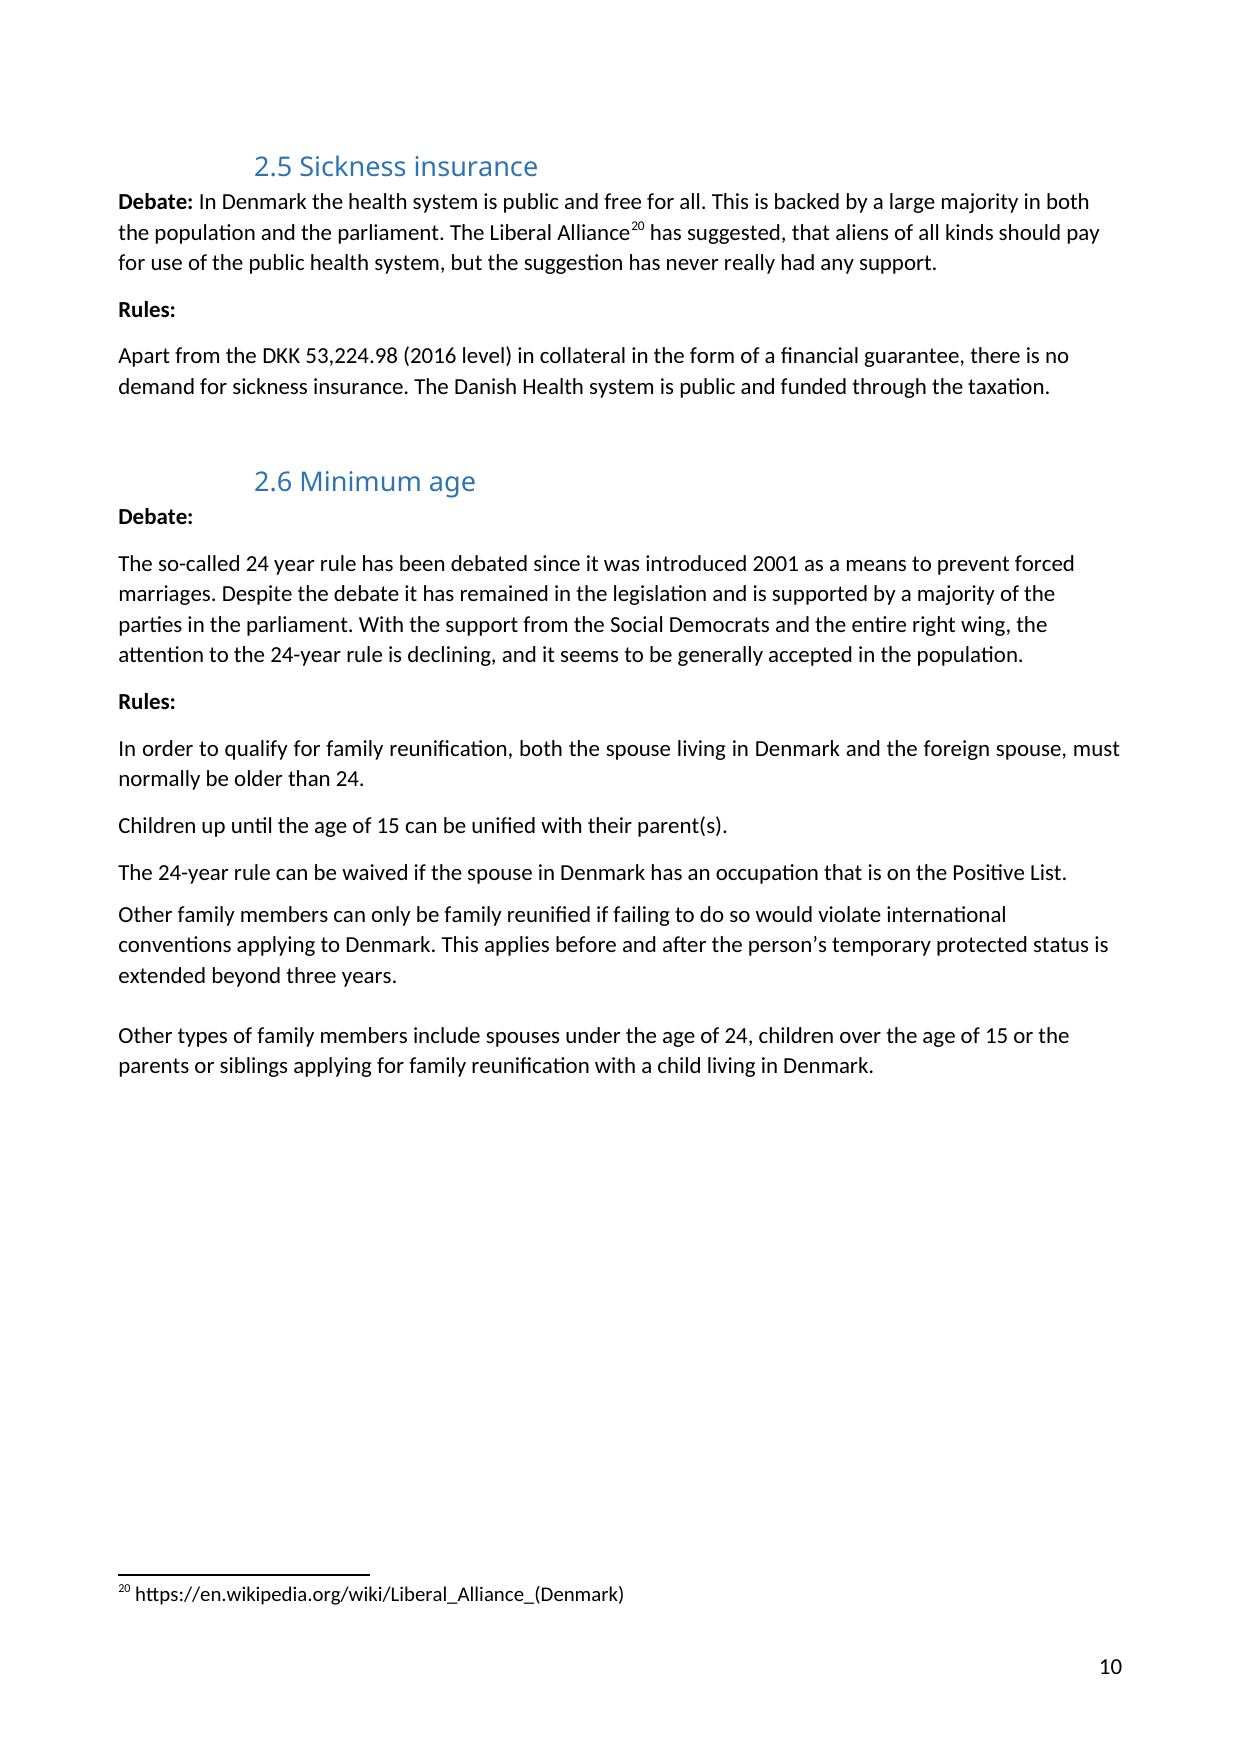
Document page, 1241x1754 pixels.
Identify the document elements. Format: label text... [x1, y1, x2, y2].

text Debate: In Denmark the health system is public and free for all. This is backed by a large majority in both the population and the parliament. The Liberal Alliance has suggested, that aliens of all kinds should pay for use of the public health system, but the suggestion has never really had any support. [118, 187, 1122, 276]
text Rules: [118, 295, 1122, 323]
text The 24-year rule can be waived if the spouse in Denmark has an occupation that is on the Positive List. [118, 858, 1122, 886]
text In order to qualify for family reunification, both the spouse living in Denmark and the foreign spouse, must normally be older than 24. [118, 734, 1122, 792]
text The so-called 24 year rule has been debated since it was introduced 2001 as a means to prevent forced marriages. Despite the debate it has remained in the legislation and is supported by a majority of the parties in the parliament. With the support from the Social Democrats and the entire right wing, the attention to the 24-year rule is declining, and it seems to be generally accepted in the population. [118, 549, 1122, 668]
subtitle 2.5 Sickness insurance [254, 148, 1122, 184]
text Children up until the age of 15 can be unified with their parent(s). [118, 811, 1122, 839]
text Debate: [118, 502, 1122, 530]
text Rules: [118, 687, 1122, 715]
subtitle 2.6 Minimum age [254, 463, 1122, 499]
text Other family members can only be family reunified if failing to do so would violate international conventions applying to Denmark. This applies before and after the person’s temporary protected status is extended beyond three years. Other types of family members include spouses under the age of 24, children over the age of 15 or the parents or siblings applying for family reunification with a child living in Denmark. [118, 900, 1122, 1079]
text Apart from the DKK 53,224.98 (2016 level) in collateral in the form of a financial guarantee, there is no demand for sickness insurance. The Danish Health system is public and funded through the taxation. [118, 342, 1122, 400]
